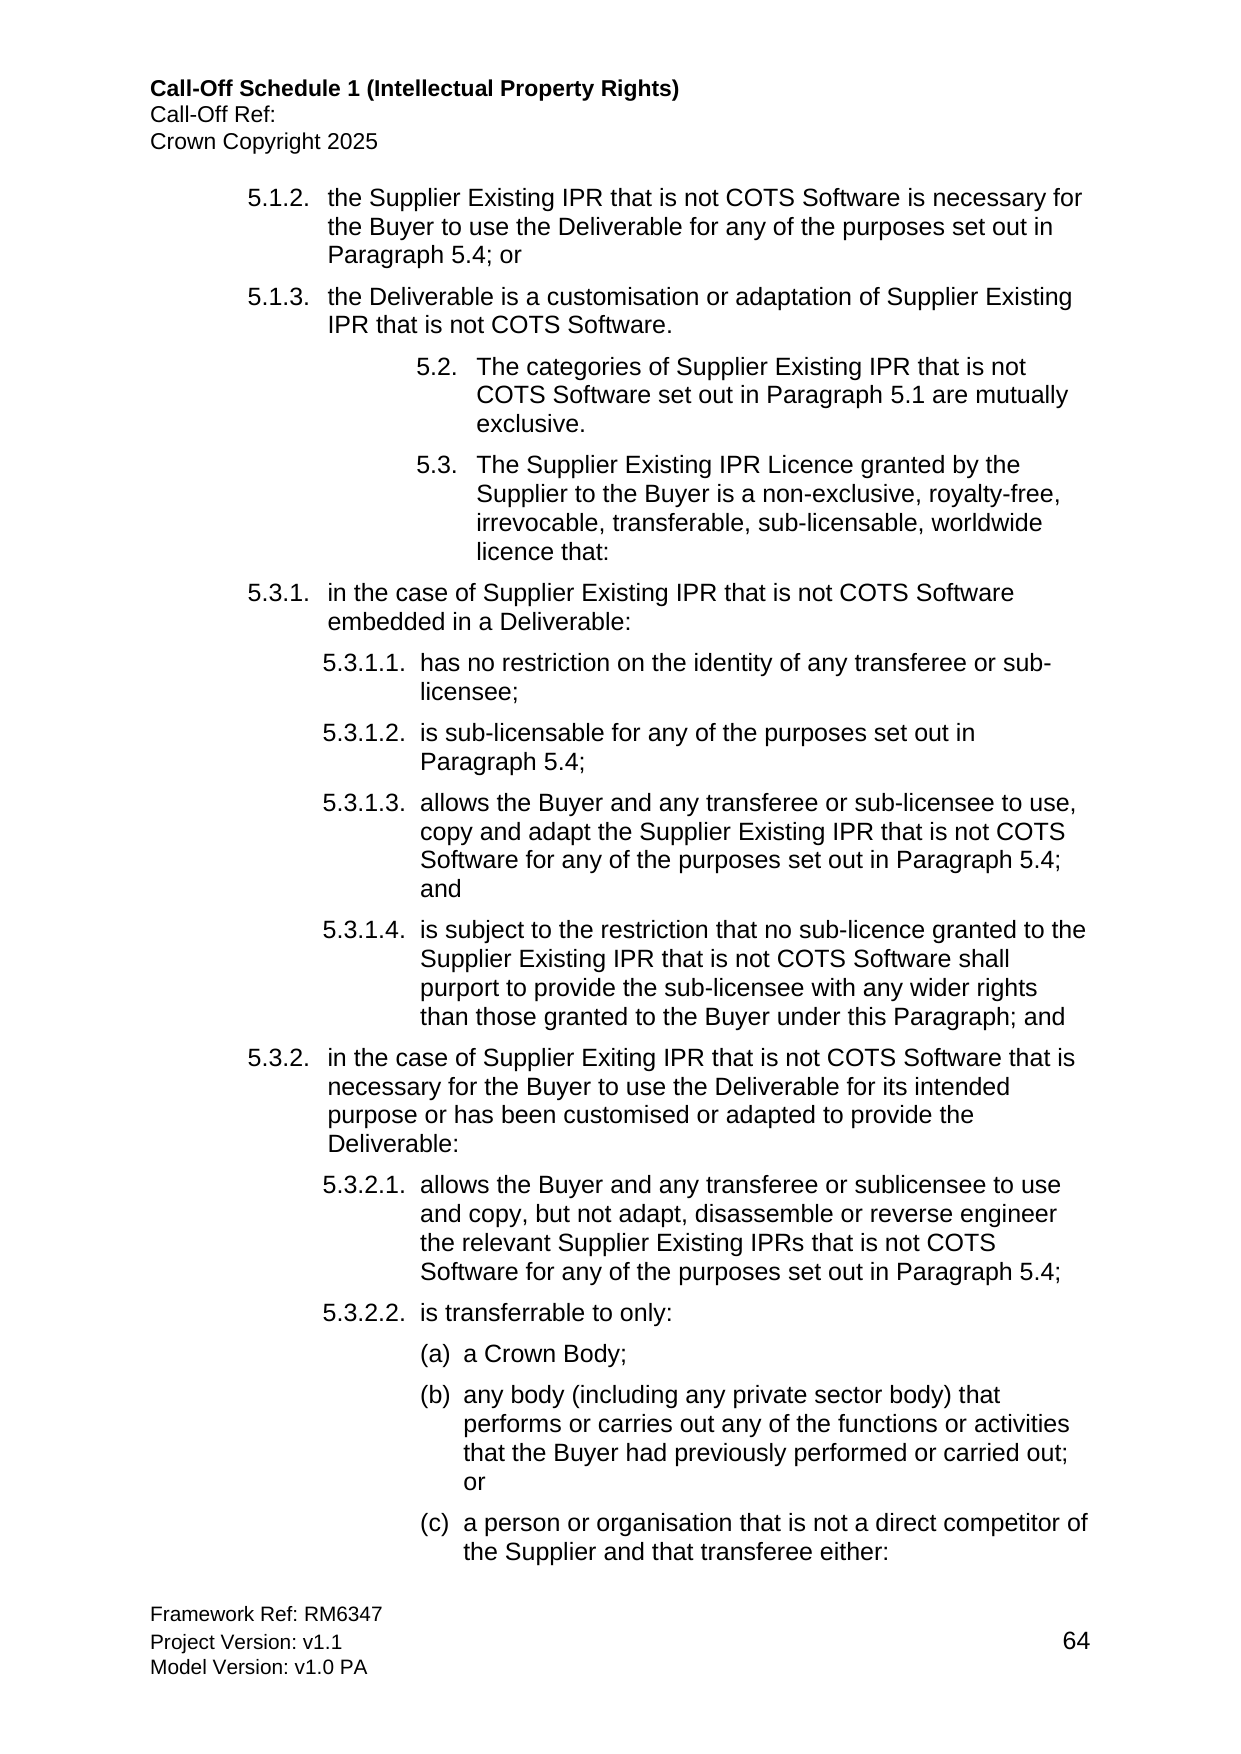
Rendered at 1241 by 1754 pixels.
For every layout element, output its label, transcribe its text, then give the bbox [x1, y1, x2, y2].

subtitle in the case of Supplier Existing IPR that is not COTS Software embedded in a Deliverable: [247, 578, 1090, 635]
subtitle a person or organisation that is not a direct competitor of the Supplier and that transferee either: [420, 1508, 1090, 1565]
subtitle in the case of Supplier Exiting IPR that is not COTS Software that is necessary for the Buyer to use the Deliverable for its intended purpose or has been customised or adapted to provide the Deliverable: [247, 1043, 1090, 1158]
subtitle allows the Buyer and any transferee or sub-licensee to use, copy and adapt the Supplier Existing IPR that is not COTS Software for any of the purposes set out in Paragraph 5.4; and [322, 788, 1090, 903]
subtitle a Crown Body; [420, 1339, 1090, 1368]
subtitle is subject to the restriction that no sub-licence granted to the Supplier Existing IPR that is not COTS Software shall purport to provide the sub-licensee with any wider rights than those granted to the Buyer under this Paragraph; and [322, 915, 1090, 1030]
subtitle The Supplier Existing IPR Licence granted by the Supplier to the Buyer is a non-exclusive, royalty-free, irrevocable, transferable, sub-licensable, worldwide licence that: [416, 450, 1090, 565]
subtitle is sub-licensable for any of the purposes set out in Paragraph 5.4; [322, 718, 1090, 775]
subtitle The categories of Supplier Existing IPR that is not COTS Software set out in Paragraph 5.1 are mutually exclusive. [416, 352, 1090, 438]
subtitle the Deliverable is a customisation or adaptation of Supplier Existing IPR that is not COTS Software. [247, 282, 1090, 339]
subtitle allows the Buyer and any transferee or sublicensee to use and copy, but not adapt, disassemble or reverse engineer the relevant Supplier Existing IPRs that is not COTS Software for any of the purposes set out in Paragraph 5.4; [322, 1170, 1090, 1285]
subtitle any body (including any private sector body) that performs or carries out any of the functions or activities that the Buyer had previously performed or carried out; or [420, 1380, 1090, 1495]
subtitle has no restriction on the identity of any transferee or sub-licensee; [322, 648, 1090, 705]
subtitle the Supplier Existing IPR that is not COTS Software is necessary for the Buyer to use the Deliverable for any of the purposes set out in Paragraph 5.4; or [247, 183, 1090, 269]
subtitle is transferrable to only: [322, 1298, 1090, 1327]
